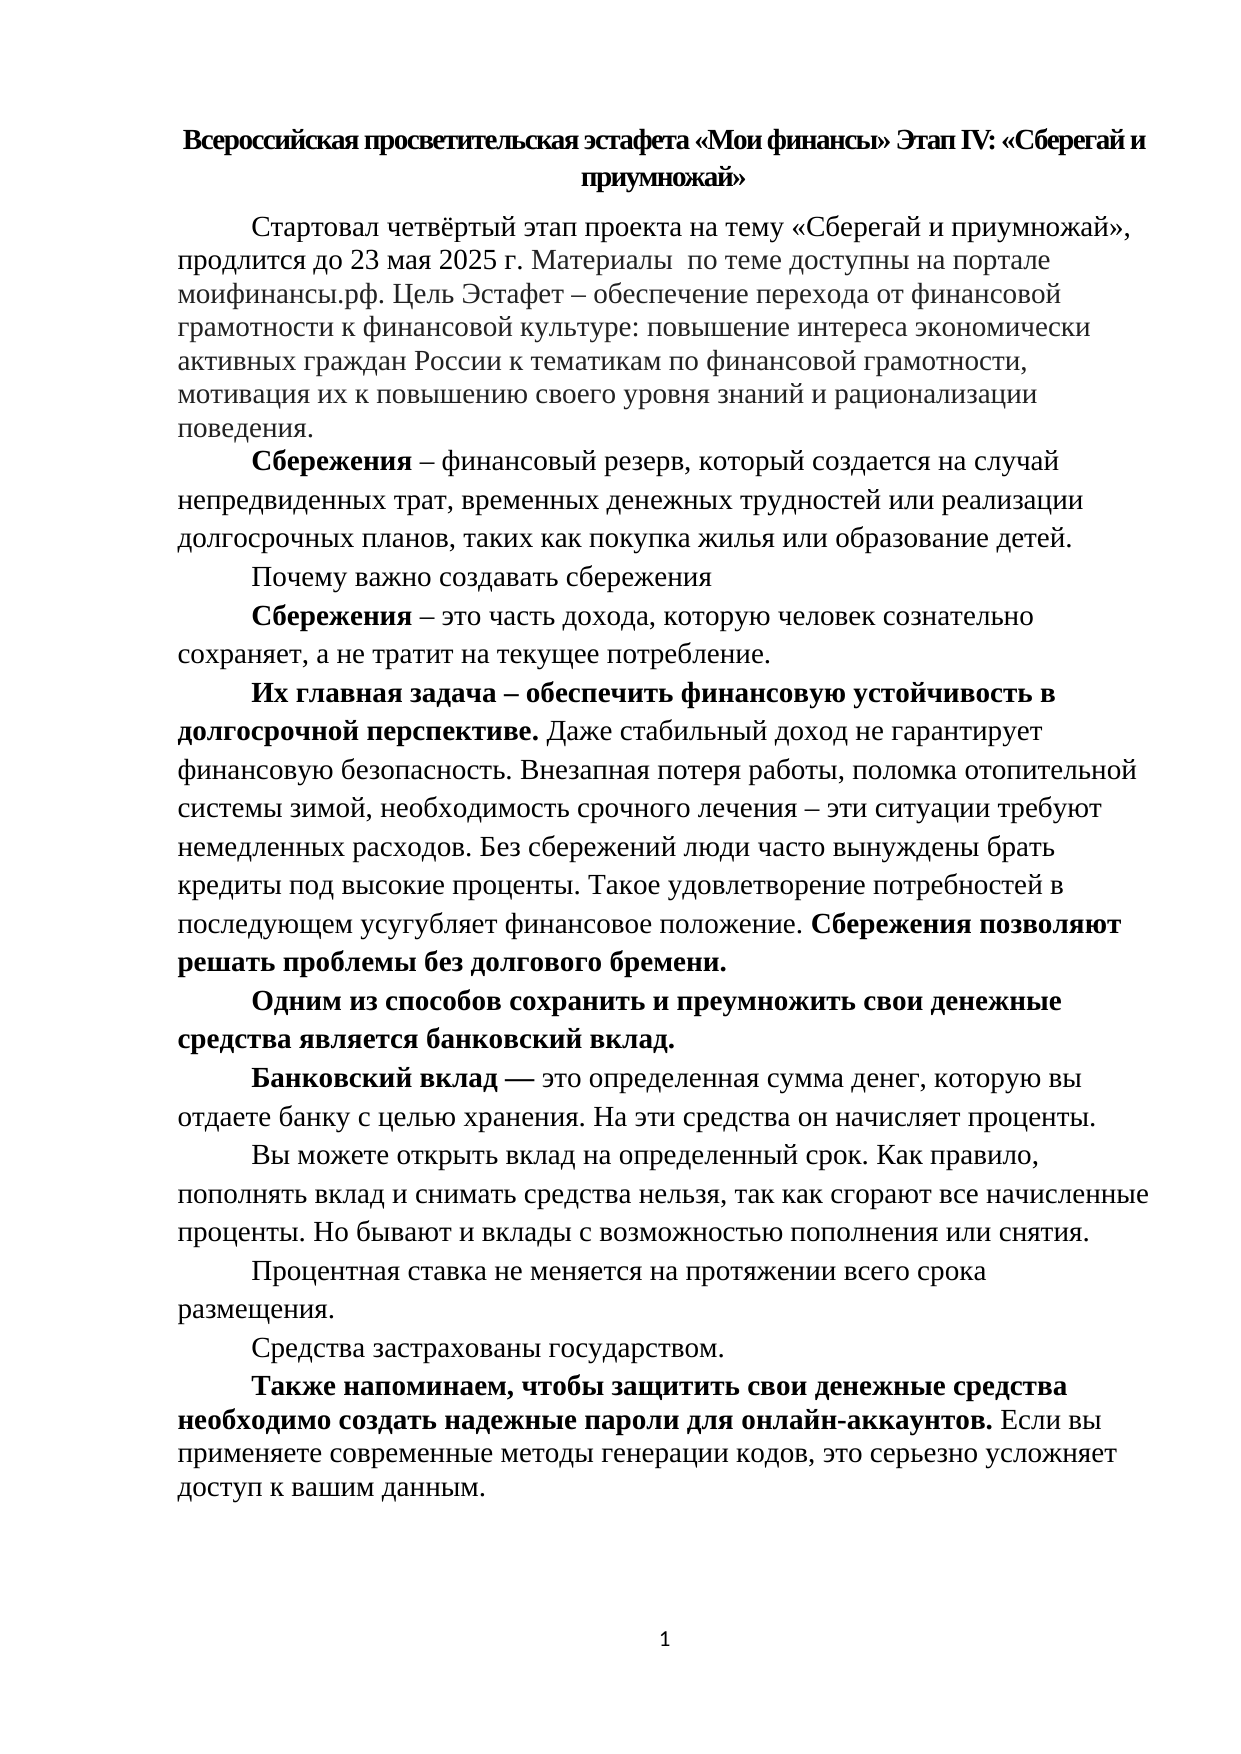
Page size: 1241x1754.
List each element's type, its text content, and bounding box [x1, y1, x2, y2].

text Стартовал четвёртый этап проекта на тему «Сберегай и приумножай», продлится до 23 мая 2025 г. Материалы по теме доступны на портале моифинансы.рф. Цель Эстафет – обеспечение перехода от финансовой грамотности к финансовой культуре: повышение интереса экономически активных граждан России к тематикам по финансовой грамотности, мотивация их к повышению своего уровня знаний и рационализации поведения. [177, 209, 1152, 443]
text Также напоминаем, чтобы защитить свои денежные средства необходимо создать надежные пароли для онлайн-аккаунтов. Если вы применяете современные методы генерации кодов, это серьезно усложняет доступ к вашим данным. [177, 1368, 1152, 1503]
text Сбережения – финансовый резерв, который создается на случай непредвиденных трат, временных денежных трудностей или реализации долгосрочных планов, таких как покупка жилья или образование детей. [177, 443, 1152, 554]
text Средства застрахованы государством. [177, 1330, 1152, 1363]
text Одним из способов сохранить и преумножить свои денежные средства является банковский вклад. [177, 983, 1152, 1055]
text Вы можете открыть вклад на определенный срок. Как правило, пополнять вклад и снимать средства нельзя, так как сгорают все начисленные проценты. Но бывают и вклады с возможностью пополнения или снятия. [177, 1137, 1152, 1248]
text Всероссийская просветительская эстафета «Мои финансы» Этап IV: «Сберегай и приумножай» [177, 118, 1152, 193]
text Процентная ставка не меняется на протяжении всего срока размещения. [177, 1253, 1152, 1325]
text Сбережения – это часть дохода, которую человек сознательно сохраняет, а не тратит на текущее потребление. [177, 598, 1152, 670]
text Их главная задача – обеспечить финансовую устойчивость в долгосрочной перспективе. Даже стабильный доход не гарантирует финансовую безопасность. Внезапная потеря работы, поломка отопительной системы зимой, необходимость срочного лечения – эти ситуации требуют немедленных расходов. Без сбережений люди часто вынуждены брать кредиты под высокие проценты. Такое удовлетворение потребностей в последующем усугубляет финансовое положение. Сбережения позволяют решать проблемы без долгового бремени. [177, 675, 1152, 978]
text Почему важно создавать сбережения [177, 559, 1152, 593]
text Банковский вклад — это определенная сумма денег, которую вы отдаете банку с целью хранения. На эти средства он начисляет проценты. [177, 1060, 1152, 1132]
